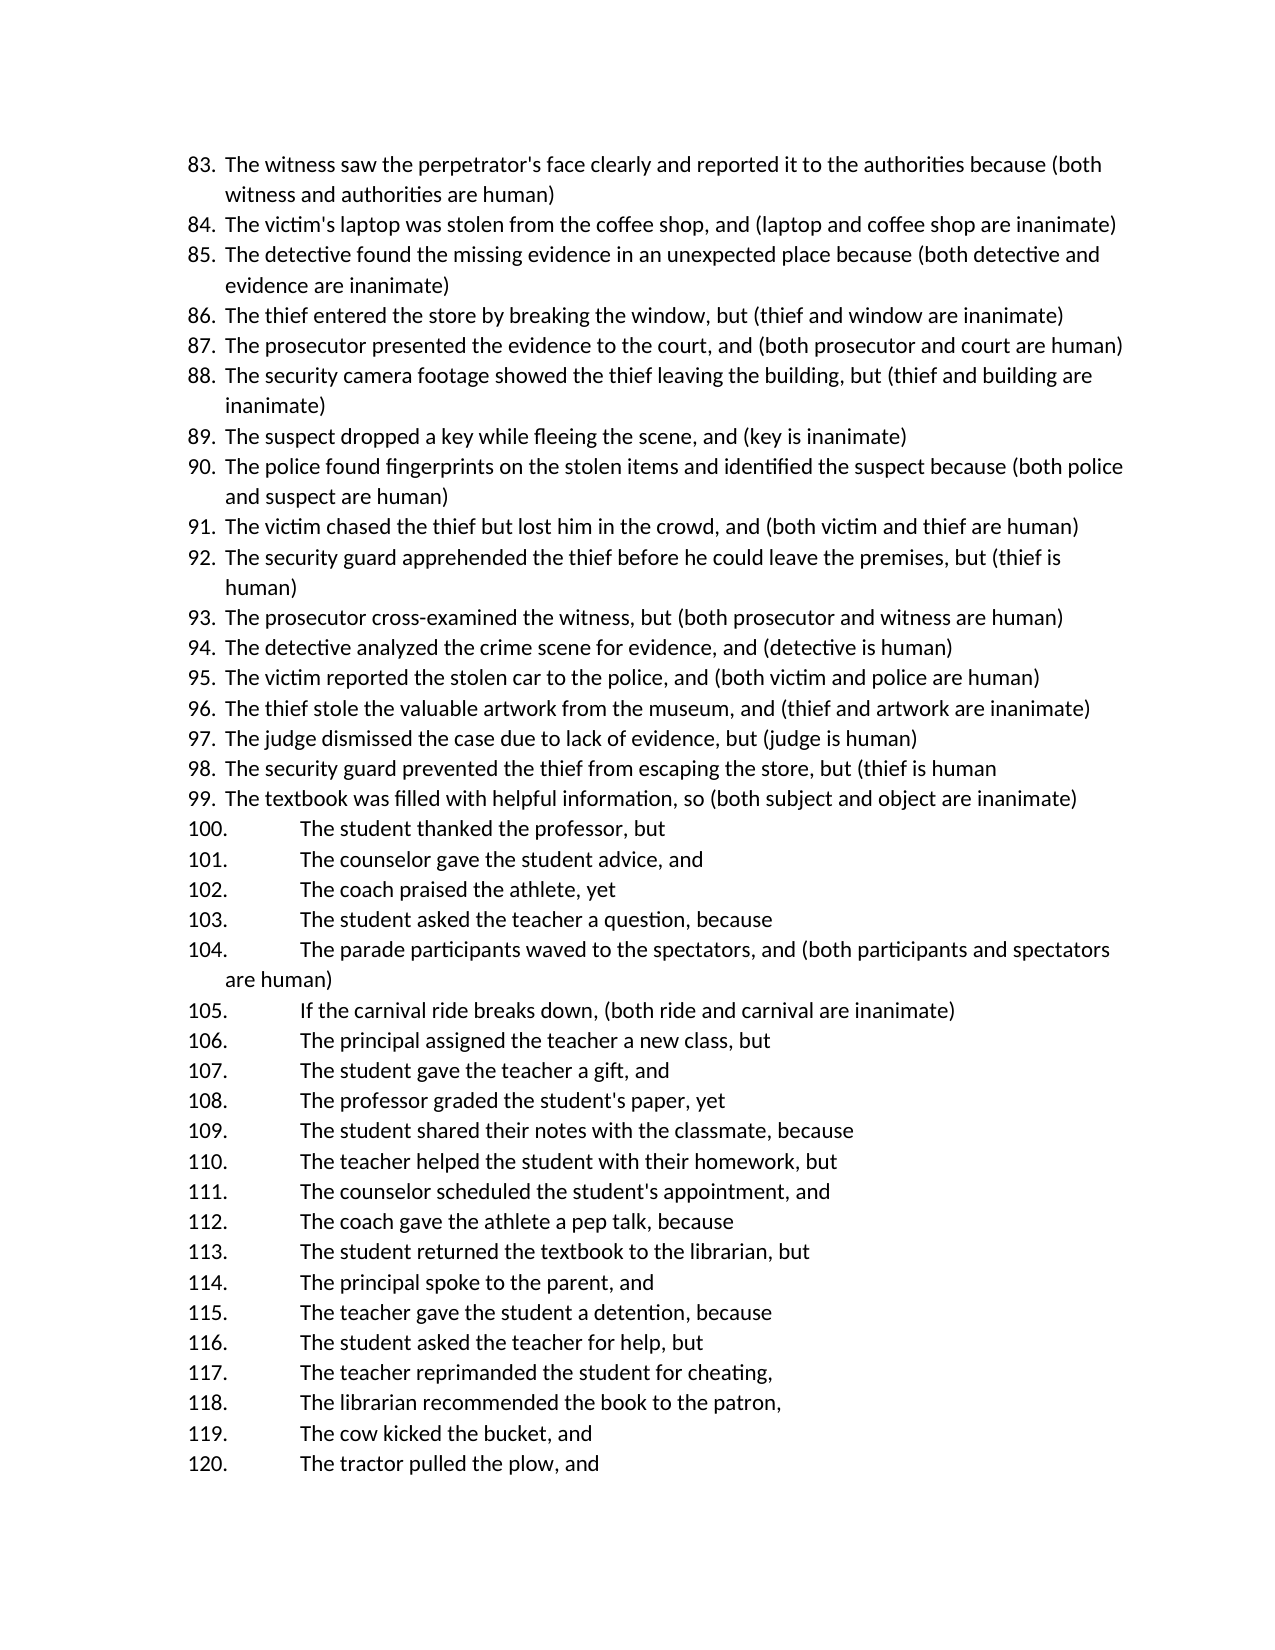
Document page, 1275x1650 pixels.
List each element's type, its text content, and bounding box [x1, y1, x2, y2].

list The counselor gave the student advice, and [187, 845, 1125, 873]
list The security guard prevented the thief from escaping the store, but (thief is human [187, 754, 1125, 782]
list The coach gave the athlete a pep talk, because [187, 1207, 1125, 1235]
list The thief stole the valuable artwork from the museum, and (thief and artwork are inanimate) [187, 694, 1125, 722]
list The teacher helped the student with their homework, but [187, 1147, 1125, 1175]
list The judge dismissed the case due to lack of evidence, but (judge is human) [187, 724, 1125, 752]
list The student returned the textbook to the librarian, but [187, 1237, 1125, 1266]
list The librarian recommended the book to the patron, [187, 1388, 1125, 1417]
list The professor graded the student's paper, yet [187, 1086, 1125, 1114]
list The prosecutor presented the evidence to the court, and (both prosecutor and court are human) [187, 331, 1125, 359]
list The student asked the teacher a question, because [187, 905, 1125, 933]
list The parade participants waved to the spectators, and (both participants and spectators are human) [187, 935, 1125, 994]
list The cow kicked the bucket, and [187, 1419, 1125, 1447]
list The victim chased the thief but lost him in the crowd, and (both victim and thief are human) [187, 512, 1125, 541]
list The coach praised the athlete, yet [187, 875, 1125, 903]
list The student thanked the professor, but [187, 814, 1125, 843]
list The teacher reprimanded the student for cheating, [187, 1358, 1125, 1386]
list The security guard apprehended the thief before he could leave the premises, but (thief is human) [187, 543, 1125, 601]
list The police found fingerprints on the stolen items and identified the suspect because (both police and suspect are human) [187, 452, 1125, 510]
list The thief entered the store by breaking the window, but (thief and window are inanimate) [187, 301, 1125, 329]
list The tractor pulled the plow, and [187, 1449, 1125, 1477]
list The textbook was filled with helpful information, so (both subject and object are inanimate) [187, 784, 1125, 812]
list The prosecutor cross-examined the witness, but (both prosecutor and witness are human) [187, 603, 1125, 631]
list The detective analyzed the crime scene for evidence, and (detective is human) [187, 633, 1125, 661]
list The suspect dropped a key while fleeing the scene, and (key is inanimate) [187, 422, 1125, 450]
list The teacher gave the student a detention, because [187, 1298, 1125, 1326]
list The detective found the missing evidence in an unexpected place because (both detective and evidence are inanimate) [187, 241, 1125, 299]
list The witness saw the perpetrator's face clearly and reported it to the authorities because (both witness and authorities are human) [187, 150, 1125, 208]
list The victim's laptop was stolen from the coffee shop, and (laptop and coffee shop are inanimate) [187, 210, 1125, 238]
list The principal assigned the teacher a new class, but [187, 1026, 1125, 1054]
list The victim reported the stolen car to the police, and (both victim and police are human) [187, 663, 1125, 692]
list The principal spoke to the parent, and [187, 1268, 1125, 1296]
list The security camera footage showed the thief leaving the building, but (thief and building are inanimate) [187, 361, 1125, 420]
list If the carnival ride breaks down, (both ride and carnival are inanimate) [187, 996, 1125, 1024]
list The student shared their notes with the classmate, because [187, 1117, 1125, 1145]
list The student asked the teacher for help, but [187, 1328, 1125, 1356]
list The counselor scheduled the student's appointment, and [187, 1177, 1125, 1205]
list The student gave the teacher a gift, and [187, 1056, 1125, 1084]
